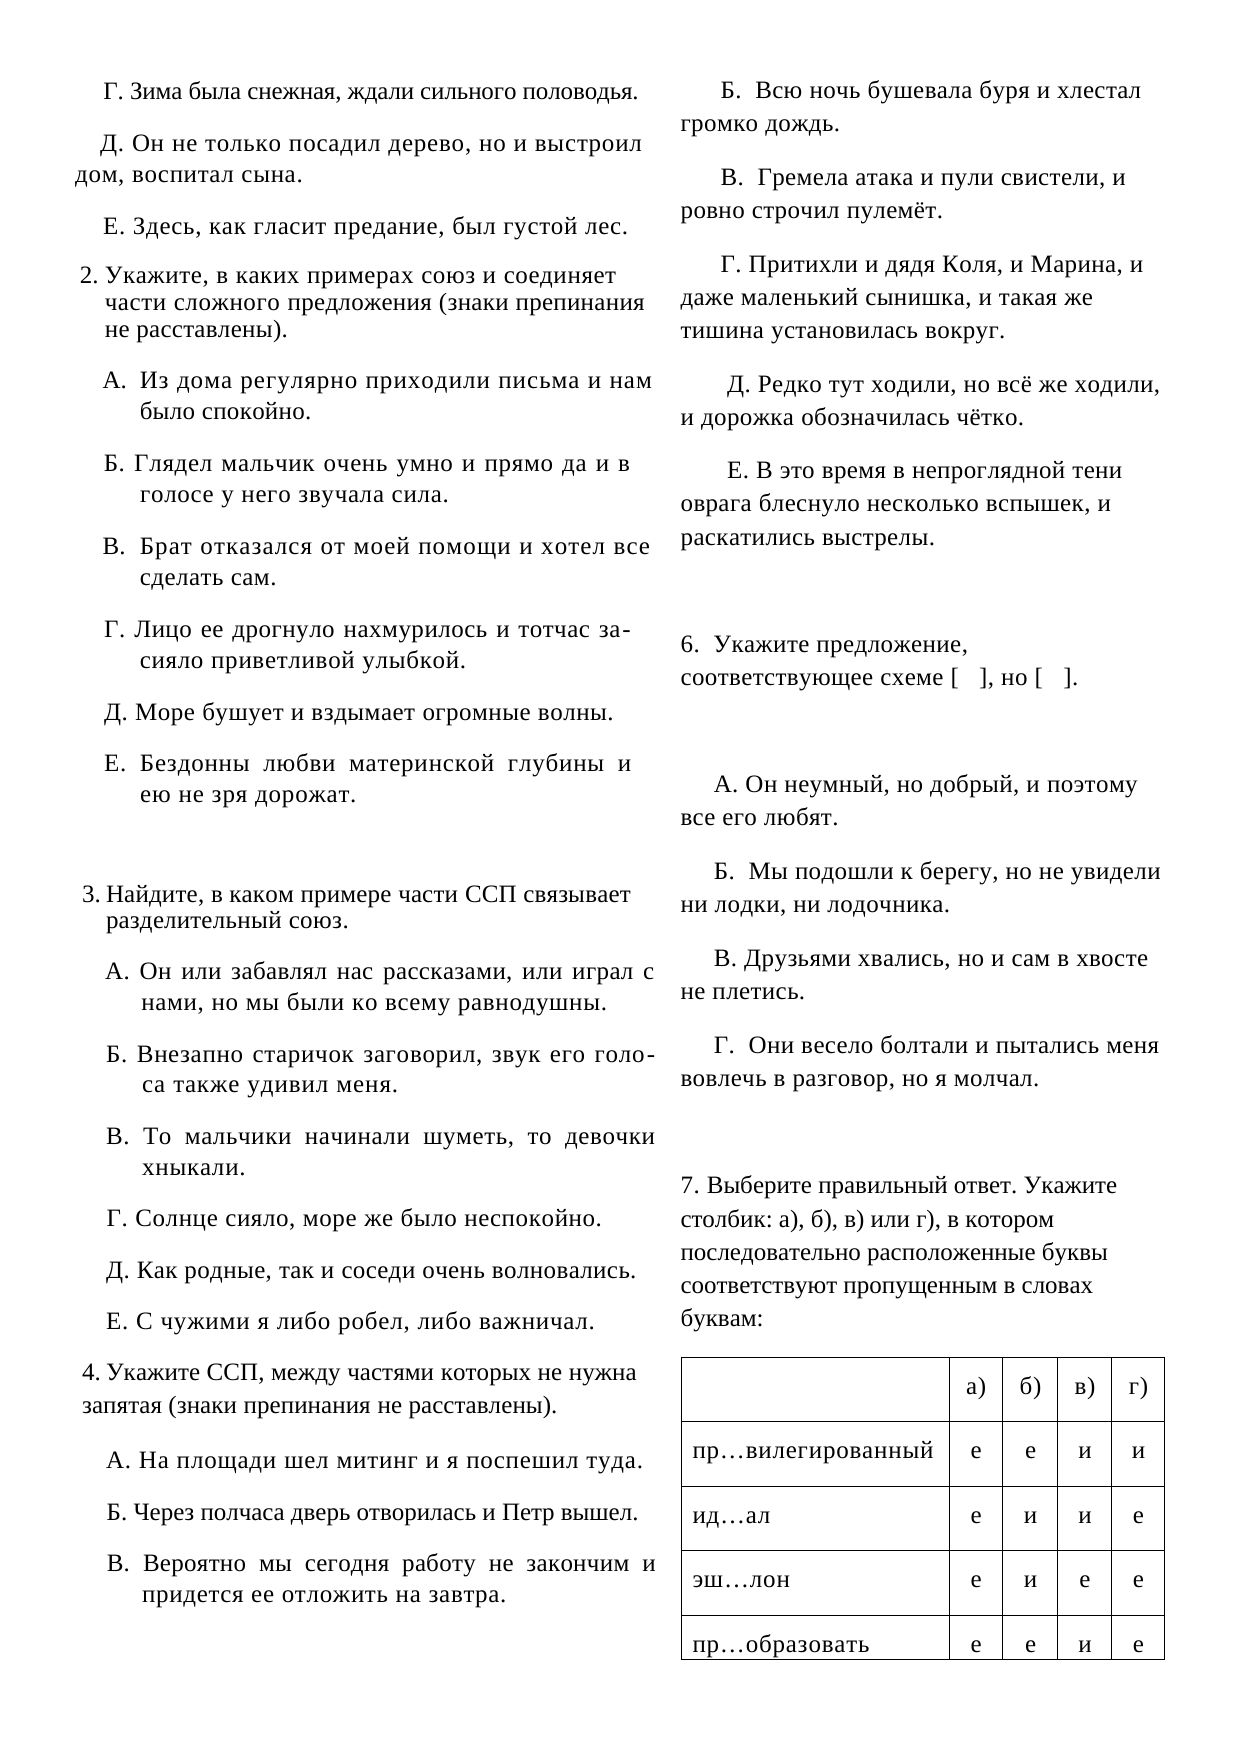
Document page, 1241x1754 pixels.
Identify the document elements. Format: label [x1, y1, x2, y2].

table_header [669, 75, 1176, 1679]
table_header [64, 75, 669, 1679]
